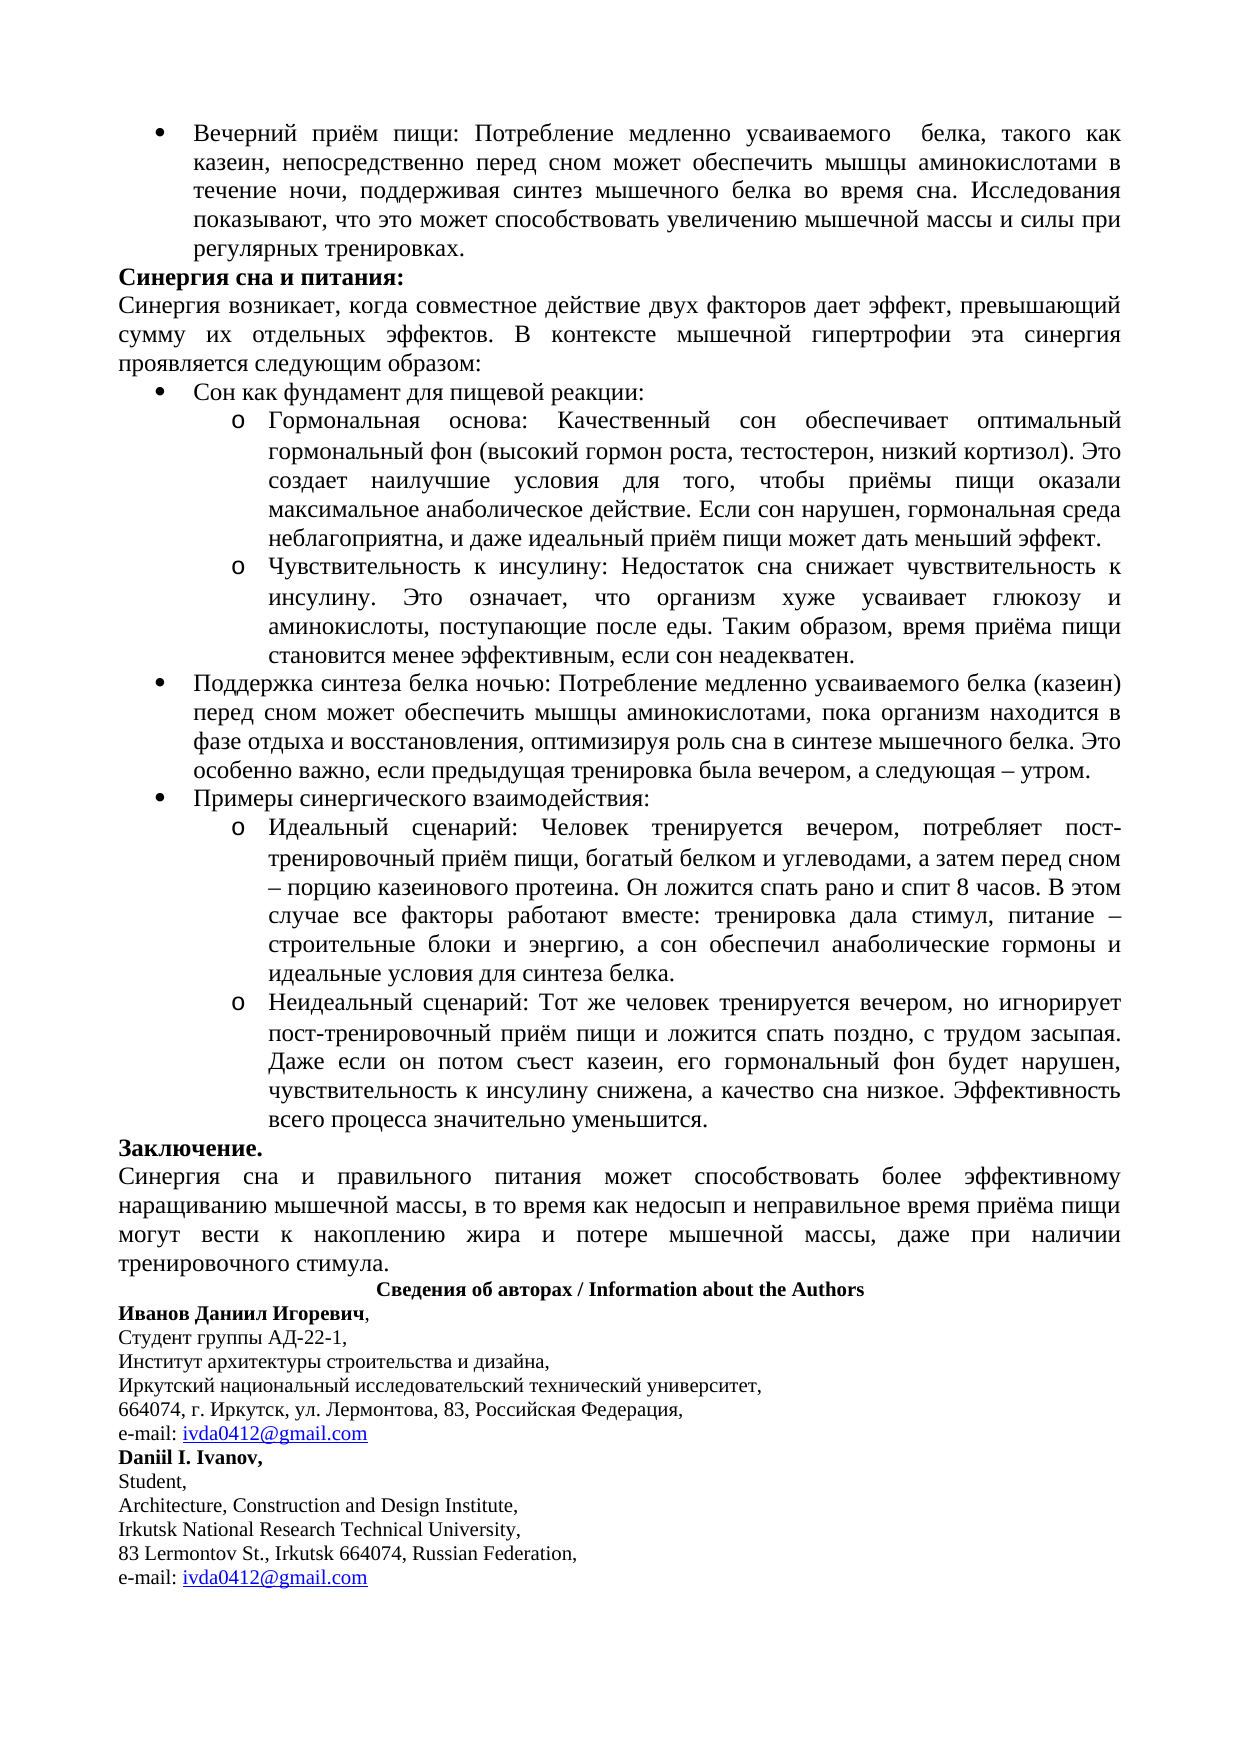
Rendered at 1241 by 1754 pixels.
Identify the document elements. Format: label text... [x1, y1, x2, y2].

text Заключение. [118, 1133, 1122, 1161]
text Студент группы АД-22-1, [118, 1324, 1122, 1349]
text Student, [118, 1469, 1122, 1493]
text Синергия сна и питания: [118, 262, 1122, 291]
text e-mail: ivda0412@gmail.com [118, 1565, 1122, 1589]
text Иванов Даниил Игоревич, [118, 1301, 1122, 1324]
text Daniil I. Ivanov, [118, 1445, 1122, 1469]
text Irkutsk National Research Technical University, [118, 1517, 1122, 1541]
list Неидеальный сценарий: Тот же человек тренируется вечером, но игнорирует пост-тренировочный приём пищи и ложится спать поздно, с трудом засыпая. Даже если он потом съест казеин, его гормональный фон будет нарушен, чувствительность к инсулину снижена, а качество сна низкое. Эффективность всего процесса значительно уменьшится. [231, 987, 1122, 1133]
list Чувствительность к инсулину: Недостаток сна снижает чувствительность к инсулину. Это означает, что организм хуже усваивает глюкозу и аминокислоты, поступающие после еды. Таким образом, время приёма пищи становится менее эффективным, если сон неадекватен. [231, 551, 1122, 668]
text 83 Lermontov St., Irkutsk 664074, Russian Federation, [118, 1541, 1122, 1565]
list Поддержка синтеза белка ночью: Потребление медленно усваиваемого белка (казеин) перед сном может обеспечить мышцы аминокислотами, пока организм находится в фазе отдыха и восстановления, оптимизируя роль сна в синтезе мышечного белка. Это особенно важно, если предыдущая тренировка была вечером, а следующая – утром. [156, 668, 1122, 783]
list Идеальный сценарий: Человек тренируется вечером, потребляет пост-тренировочный приём пищи, богатый белком и углеводами, а затем перед сном – порцию казеинового протеина. Он ложится спать рано и спит 8 часов. В этом случае все факторы работают вместе: тренировка дала стимул, питание – строительные блоки и энергию, а сон обеспечил анаболические гормоны и идеальные условия для синтеза белка. [231, 812, 1122, 987]
text Иркутский национальный исследовательский технический университет, [118, 1373, 1122, 1397]
list Вечерний приём пищи: Потребление медленно усваиваемого белка, такого как казеин, непосредственно перед сном может обеспечить мышцы аминокислотами в течение ночи, поддерживая синтез мышечного белка во время сна. Исследования показывают, что это может способствовать увеличению мышечной массы и силы при регулярных тренировках. [156, 118, 1122, 262]
list Сон как фундамент для пищевой реакции: [156, 377, 1122, 406]
text Сведения об авторах / Information about the Authors [118, 1276, 1122, 1301]
text e-mail: ivda0412@gmail.com [118, 1421, 1122, 1445]
text Синергия сна и правильного питания может способствовать более эффективному наращиванию мышечной массы, в то время как недосып и неправильное время приёма пищи могут вести к накоплению жира и потере мышечной массы, даже при наличии тренировочного стимула. [118, 1161, 1122, 1276]
text Институт архитектуры строительства и дизайна, [118, 1349, 1122, 1373]
text Architecture, Construction and Design Institute, [118, 1493, 1122, 1517]
text 664074, г. Иркутск, ул. Лермонтова, 83, Российская Федерация, [118, 1397, 1122, 1421]
list Примеры синергического взаимодействия: [156, 783, 1122, 812]
list Гормональная основа: Качественный сон обеспечивает оптимальный гормональный фон (высокий гормон роста, тестостерон, низкий кортизол). Это создает наилучшие условия для того, чтобы приёмы пищи оказали максимальное анаболическое действие. Если сон нарушен, гормональная среда неблагоприятна, и даже идеальный приём пищи может дать меньший эффект. [231, 406, 1122, 551]
text Синергия возникает, когда совместное действие двух факторов дает эффект, превышающий сумму их отдельных эффектов. В контексте мышечной гипертрофии эта синергия проявляется следующим образом: [118, 291, 1122, 377]
